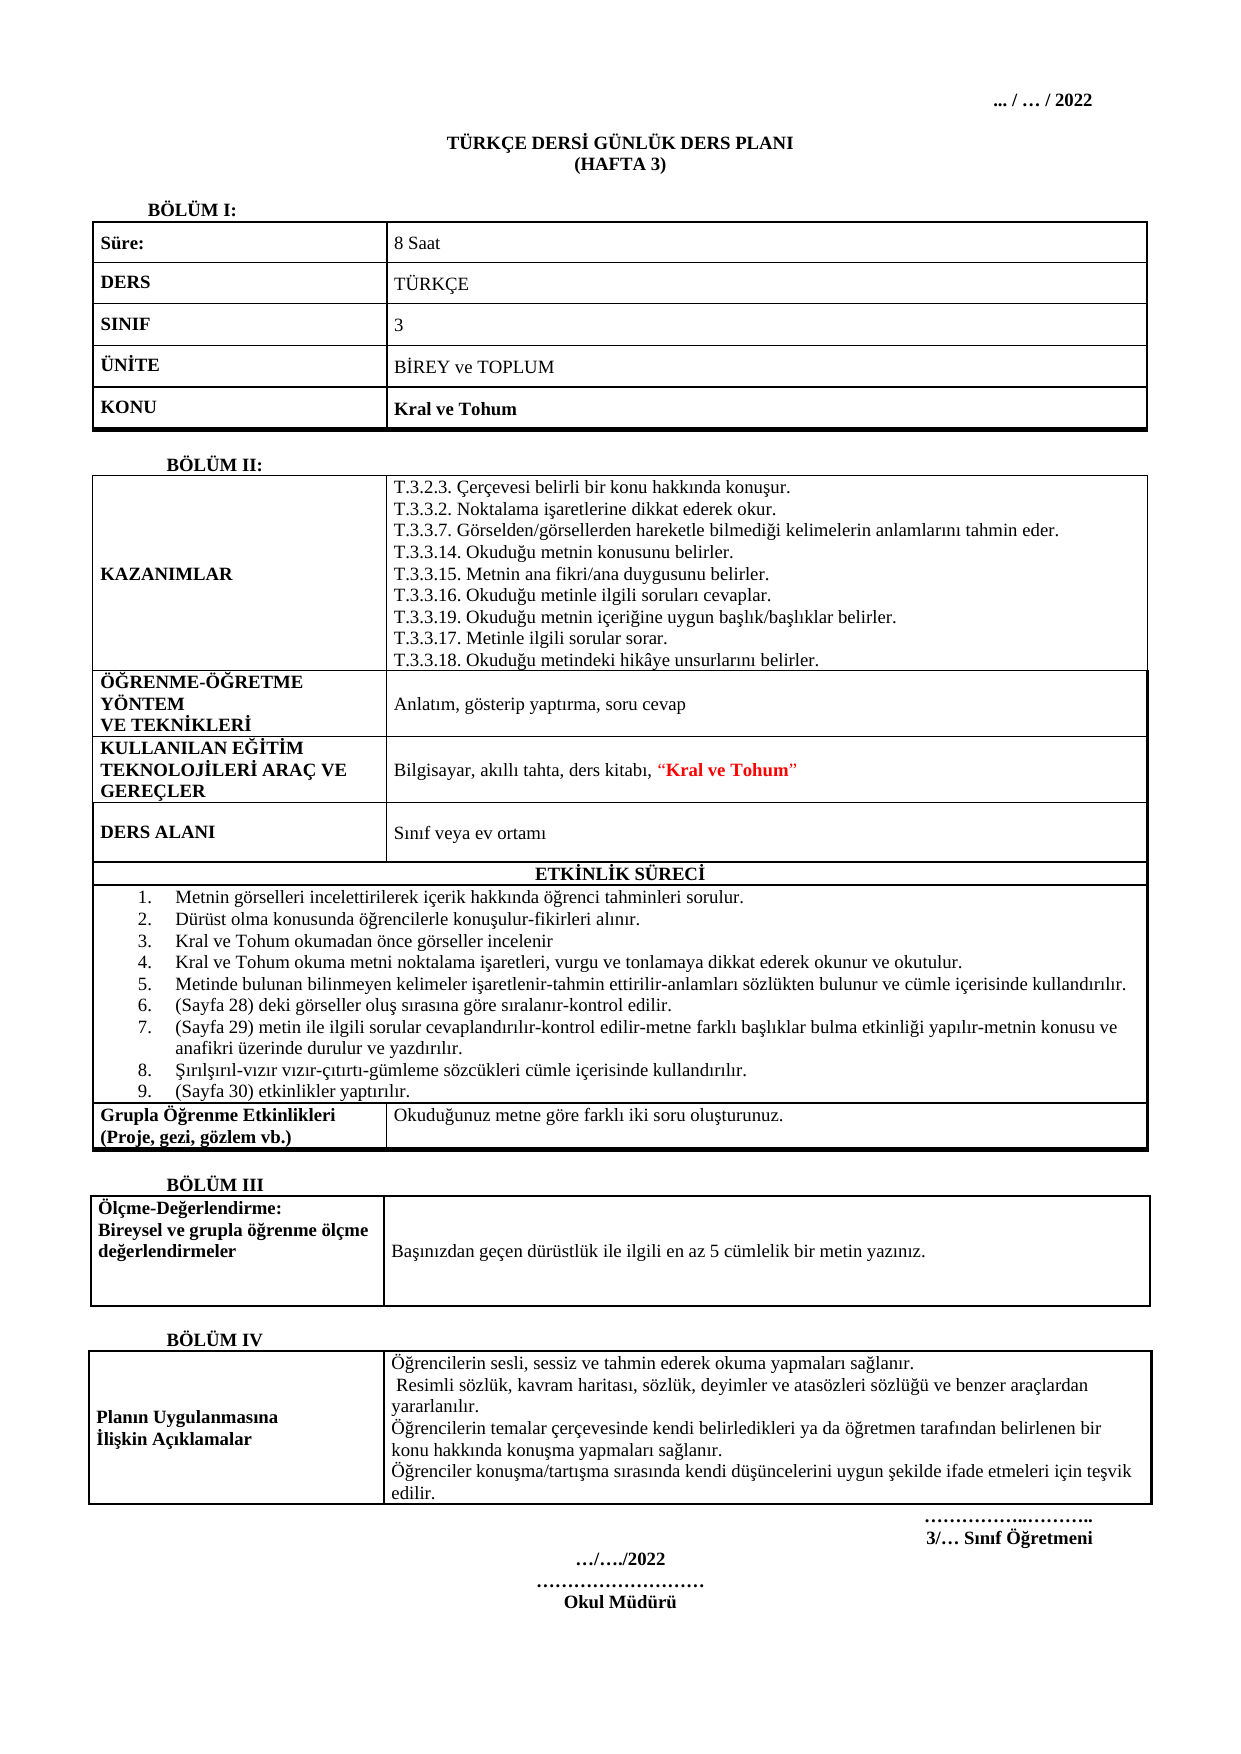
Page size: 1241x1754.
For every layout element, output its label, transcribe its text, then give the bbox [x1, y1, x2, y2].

table_cell Metnin görselleri incelettirilerek içerik hakkında öğrenci tahminleri sorulur. Dürüst olma konusunda öğrencilerle konuşulur-fikirleri alınır. Kral ve Tohum okumadan önce görseller incelenir Kral ve Tohum okuma metni noktalama işaretleri, vurgu ve tonlamaya dikkat ederek okunur ve okutulur. Metinde bulunan bilinmeyen kelimeler işaretlenir-tahmin ettirilir-anlamları sözlükten bulunur ve cümle içerisinde kullandırılır. (Sayfa 28) deki görseller oluş sırasına göre sıralanır-kontrol edilir. (Sayfa 29) metin ile ilgili sorular cevaplandırılır-kontrol edilir-metne farklı başlıklar bulma etkinliği yapılır-metnin konusu ve anafikri üzerinde durulur ve yazdırılır. Şırılşırıl-vızır vızır-çıtırtı-gümleme sözcükleri cümle içerisinde kullandırılır. (Sayfa 30) etkinlikler yaptırılır. [94, 886, 1146, 1102]
table_cell SINIF [94, 304, 386, 344]
table_cell Bilgisayar, akıllı tahta, ders kitabı, “Kral ve Tohum” [387, 737, 1146, 802]
table_cell Grupla Öğrenme Etkinlikleri (Proje, gezi, gözlem vb.) [94, 1104, 386, 1147]
table_cell DERS [94, 263, 386, 303]
table_cell 3 [388, 304, 1146, 344]
table_cell Okuduğunuz metne göre farklı iki soru oluşturunuz. [387, 1104, 1146, 1147]
table_cell KONU [94, 388, 386, 427]
subtitle BÖLÜM IV [148, 1328, 1092, 1350]
table_header Ölçme-Değerlendirme: Bireysel ve grupla öğrenme ölçme değerlendirmeler [92, 1197, 383, 1305]
text …/…./2022 [148, 1548, 1092, 1570]
table_cell Sınıf veya ev ortamı [387, 803, 1146, 861]
table_cell ETKİNLİK SÜRECİ [94, 863, 1146, 884]
text TÜRKÇE DERSİ GÜNLÜK DERS PLANI [148, 132, 1092, 153]
table_cell Kral ve Tohum [388, 388, 1146, 427]
text 3/… Sınıf Öğretmeni [148, 1527, 1092, 1548]
table_cell ÖĞRENME-ÖĞRETME YÖNTEM VE TEKNİKLERİ [93, 671, 386, 736]
text BÖLÜM II: [148, 453, 1092, 475]
table_cell DERS ALANI [94, 803, 386, 861]
table_cell ÜNİTE [94, 346, 386, 386]
table_cell KULLANILAN EĞİTİM TEKNOLOJİLERİ ARAÇ VE GEREÇLER [93, 737, 386, 802]
table_header Öğrencilerin sesli, sessiz ve tahmin ederek okuma yapmaları sağlanır. Resimli sözlük, kavram haritası, sözlük, deyimler ve atasözleri sözlüğü ve benzer araçlardan yararlanılır. Öğrencilerin temalar çerçevesinde kendi belirledikleri ya da öğretmen tarafından belirlenen bir konu hakkında konuşma yapmaları sağlanır. Öğrenciler konuşma/tartışma sırasında kendi düşüncelerini uygun şekilde ifade etmeleri için teşvik edilir. [385, 1352, 1150, 1503]
text Okul Müdürü [148, 1591, 1092, 1613]
table_header Süre: [94, 223, 386, 262]
subtitle BÖLÜM III [148, 1173, 1092, 1195]
table_header T.3.2.3. Çerçevesi belirli bir konu hakkında konuşur. T.3.3.2. Noktalama işaretlerine dikkat ederek okur. T.3.3.7. Görselden/görsellerden hareketle bilmediği kelimelerin anlamlarını tahmin eder. T.3.3.14. Okuduğu metnin konusunu belirler. T.3.3.15. Metnin ana fikri/ana duygusunu belirler. T.3.3.16. Okuduğu metinle ilgili soruları cevaplar. T.3.3.19. Okuduğu metnin içeriğine uygun başlık/başlıklar belirler. T.3.3.17. Metinle ilgili sorular sorar. T.3.3.18. Okuduğu metindeki hikâye unsurlarını belirler. [387, 476, 1147, 670]
table_header 8 Saat [388, 223, 1146, 262]
text BÖLÜM I: [148, 199, 1092, 221]
table_cell Anlatım, gösterip yaptırma, soru cevap [387, 671, 1146, 736]
text ... / … / 2022 [148, 89, 1092, 110]
table_header Başınızdan geçen dürüstlük ile ilgili en az 5 cümlelik bir metin yazınız. [385, 1197, 1149, 1305]
table_header Planın Uygulanmasına İlişkin Açıklamalar [90, 1352, 383, 1503]
table_header KAZANIMLAR [93, 476, 386, 670]
table_cell BİREY ve TOPLUM [388, 346, 1146, 386]
table_cell TÜRKÇE [388, 263, 1146, 303]
text ……………..……….. [148, 1505, 1092, 1527]
text ……………………… [148, 1570, 1092, 1591]
text (HAFTA 3) [148, 153, 1092, 175]
